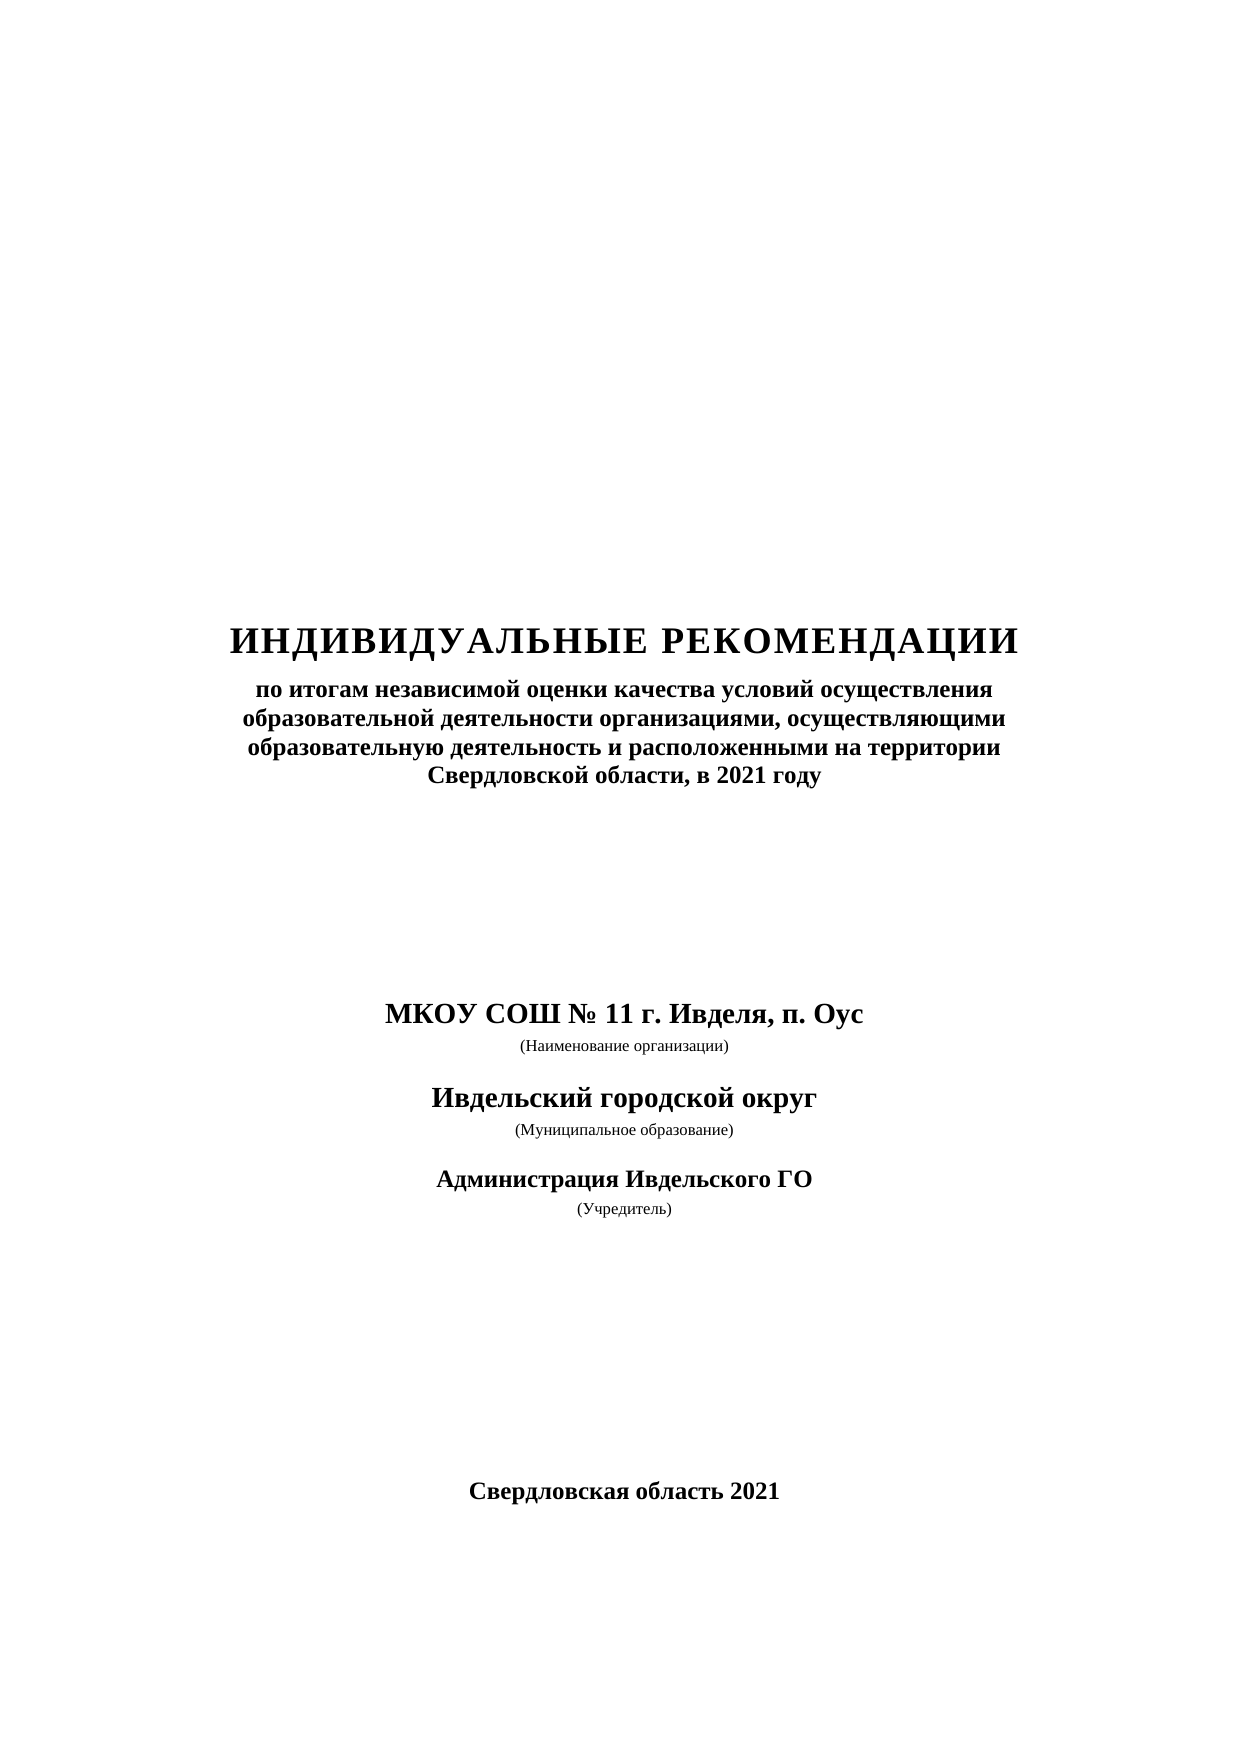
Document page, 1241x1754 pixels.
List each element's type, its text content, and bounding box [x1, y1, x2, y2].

text (Наименование организации) [177, 1036, 1071, 1055]
text по итогам независимой оценки качества условий осуществления образовательной деятельности организациями, осуществляющими образовательную деятельность и расположенными на территории Свердловской области, в 2021 году [177, 674, 1071, 789]
text ИНДИВИДУАЛЬНЫЕ РЕКОМЕНДАЦИИ [177, 619, 1071, 662]
text Администрация Ивдельского ГО [177, 1164, 1071, 1193]
text МКОУ СОШ № 11 г. Ивделя, п. Оус [177, 996, 1071, 1030]
text (Муниципальное образование) [177, 1120, 1071, 1139]
text Свердловская область 2021 [177, 1476, 1071, 1505]
text Ивдельский городской округ [177, 1080, 1071, 1114]
text (Учредитель) [177, 1199, 1071, 1218]
